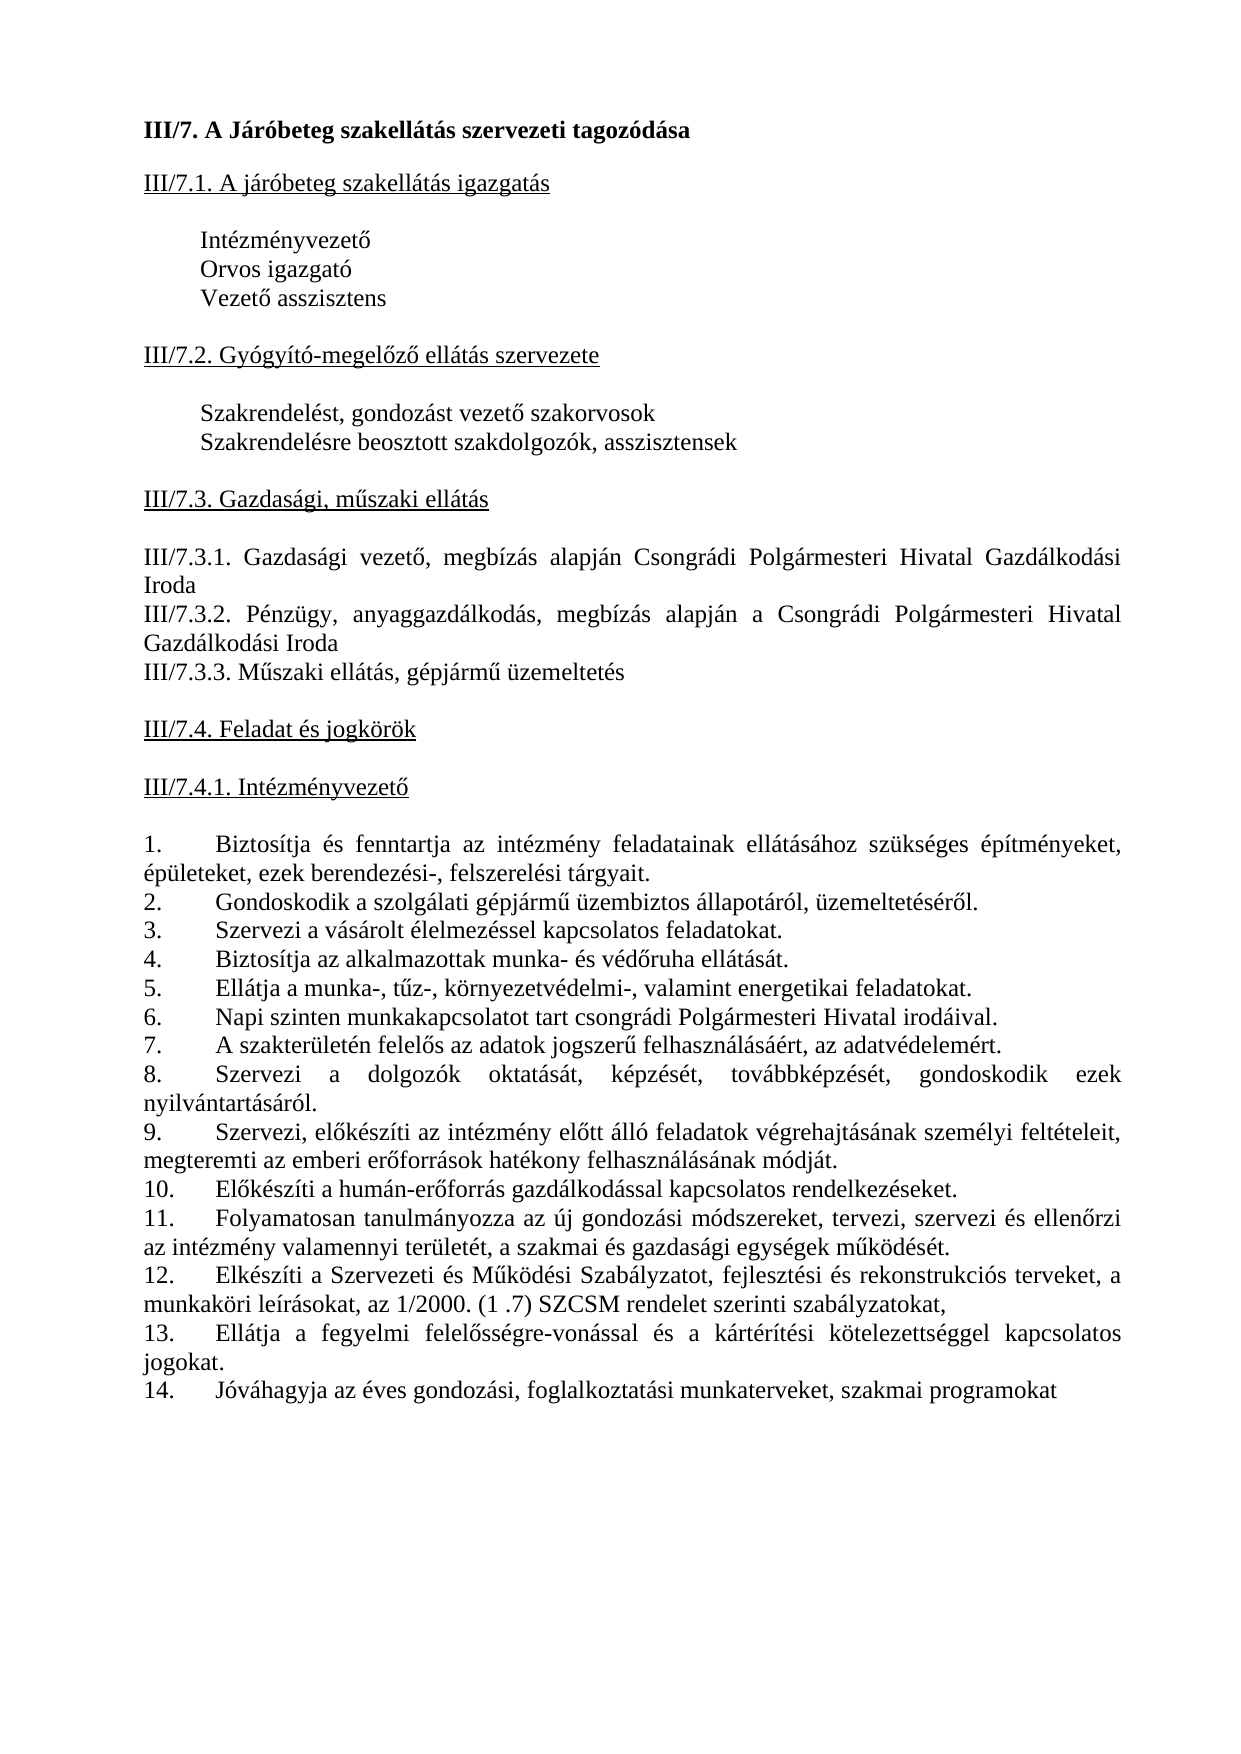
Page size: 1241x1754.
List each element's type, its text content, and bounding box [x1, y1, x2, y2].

list Folyamatosan tanulmányozza az új gondozási módszereket, tervezi, szervezi és ellenőrzi az intézmény valamennyi területét, a szakmai és gazdasági egységek működését. [143, 1203, 1122, 1261]
text III/7.4.1. Intézményvezető [143, 772, 1122, 801]
list Napi szinten munkakapcsolatot tart csongrádi Polgármesteri Hivatal irodáival. [143, 1002, 1122, 1031]
text Vezető asszisztens [200, 283, 1122, 312]
list Elkészíti a Szervezeti és Működési Szabályzatot, fejlesztési és rekonstrukciós terveket, a munkaköri leírásokat, az 1/2000. (1 .7) SZCSM rendelet szerinti szabályzatokat, [143, 1261, 1122, 1318]
text III/7.3. Gazdasági, műszaki ellátás [143, 484, 1122, 513]
text III/7.1. A járóbeteg szakellátás igazgatás [143, 168, 1122, 197]
list A szakterületén felelős az adatok jogszerű felhasználásáért, az adatvédelemért. [143, 1031, 1122, 1059]
text Szakrendelésre beosztott szakdolgozók, asszisztensek [200, 427, 1122, 456]
text III/7.3.1. Gazdasági vezető, megbízás alapján Csongrádi Polgármesteri Hivatal Gazdálkodási Iroda [143, 542, 1122, 599]
list Gondoskodik a szolgálati gépjármű üzembiztos állapotáról, üzemeltetéséről. [143, 887, 1122, 916]
text III/7. A Járóbeteg szakellátás szervezeti tagozódása [143, 118, 1122, 143]
list Biztosítja és fenntartja az intézmény feladatainak ellátásához szükséges építményeket, épületeket, ezek berendezési-, felszerelési tárgyait. [143, 829, 1122, 887]
text III/7.4. Feladat és jogkörök [143, 714, 1122, 743]
text Szakrendelést, gondozást vezető szakorvosok [200, 398, 1122, 427]
list Ellátja a fegyelmi felelősségre-vonással és a kártérítési kötelezettséggel kapcsolatos jogokat. [143, 1318, 1122, 1376]
list Előkészíti a humán-erőforrás gazdálkodással kapcsolatos rendelkezéseket. [143, 1174, 1122, 1203]
list Szervezi, előkészíti az intézmény előtt álló feladatok végrehajtásának személyi feltételeit, megteremti az emberi erőforrások hatékony felhasználásának módját. [143, 1117, 1122, 1174]
list Jóváhagyja az éves gondozási, foglalkoztatási munkaterveket, szakmai programokat [143, 1376, 1122, 1404]
list Szervezi a vásárolt élelmezéssel kapcsolatos feladatokat. [143, 916, 1122, 944]
text Intézményvezető [200, 226, 1122, 254]
list Biztosítja az alkalmazottak munka- és védőruha ellátását. [143, 944, 1122, 973]
text III/7.3.2. Pénzügy, anyaggazdálkodás, megbízás alapján a Csongrádi Polgármesteri Hivatal Gazdálkodási Iroda [143, 599, 1122, 657]
text III/7.3.3. Műszaki ellátás, gépjármű üzemeltetés [143, 657, 1122, 686]
list Ellátja a munka-, tűz-, környezetvédelmi-, valamint energetikai feladatokat. [143, 973, 1122, 1002]
list Szervezi a dolgozók oktatását, képzését, továbbképzését, gondoskodik ezek nyilvántartásáról. [143, 1059, 1122, 1117]
text Orvos igazgató [200, 254, 1122, 283]
text III/7.2. Gyógyító-megelőző ellátás szervezete [143, 341, 1122, 369]
